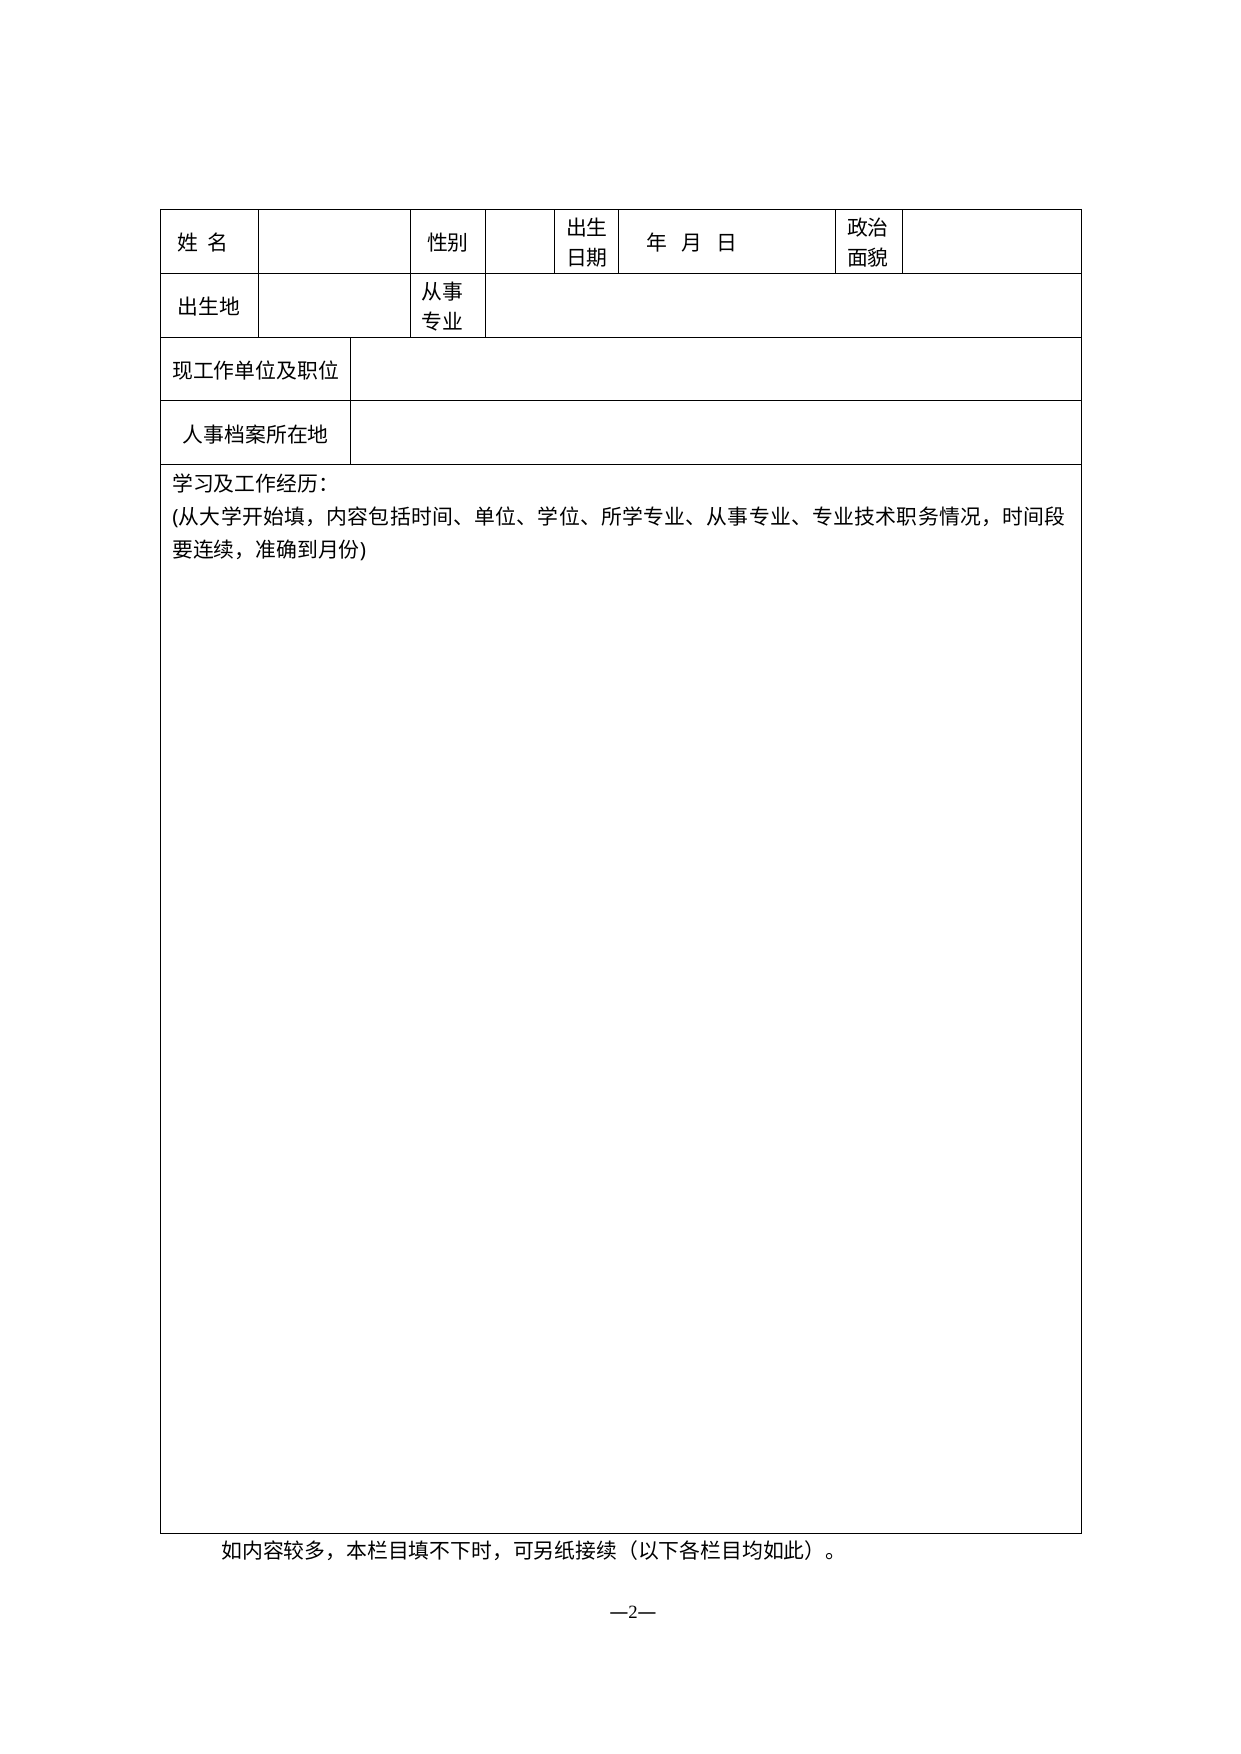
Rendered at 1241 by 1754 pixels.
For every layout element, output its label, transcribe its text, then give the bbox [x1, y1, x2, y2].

table_header 政治 面貌 [836, 210, 902, 273]
table_cell [486, 274, 1081, 337]
table_header 性别 [411, 210, 485, 273]
table_cell 人事档案所在地 [161, 401, 350, 463]
table_cell 学习及工作经历： (从大学开始填，内容包括时间、单位、学位、所学专业、从事专业、专业技术职务情况，时间段要连续，准确到月份) [161, 465, 1081, 1533]
table_cell [259, 274, 410, 337]
table_cell 从事 专业 [411, 274, 485, 337]
table_header 年 月 日 [619, 210, 835, 273]
table_header [903, 210, 1081, 273]
table_cell [351, 338, 1081, 400]
table_header [259, 210, 410, 273]
text 如内容较多，本栏目填不下时，可另纸接续（以下各栏目均如此）。 [133, 1534, 1082, 1564]
table_cell 出生地 [161, 274, 258, 337]
table_header [486, 210, 554, 273]
table_cell [351, 401, 1081, 463]
table_header 出生 日期 [555, 210, 618, 273]
table_header 姓 名 [161, 210, 258, 273]
table_cell 现工作单位及职位 [161, 338, 350, 400]
